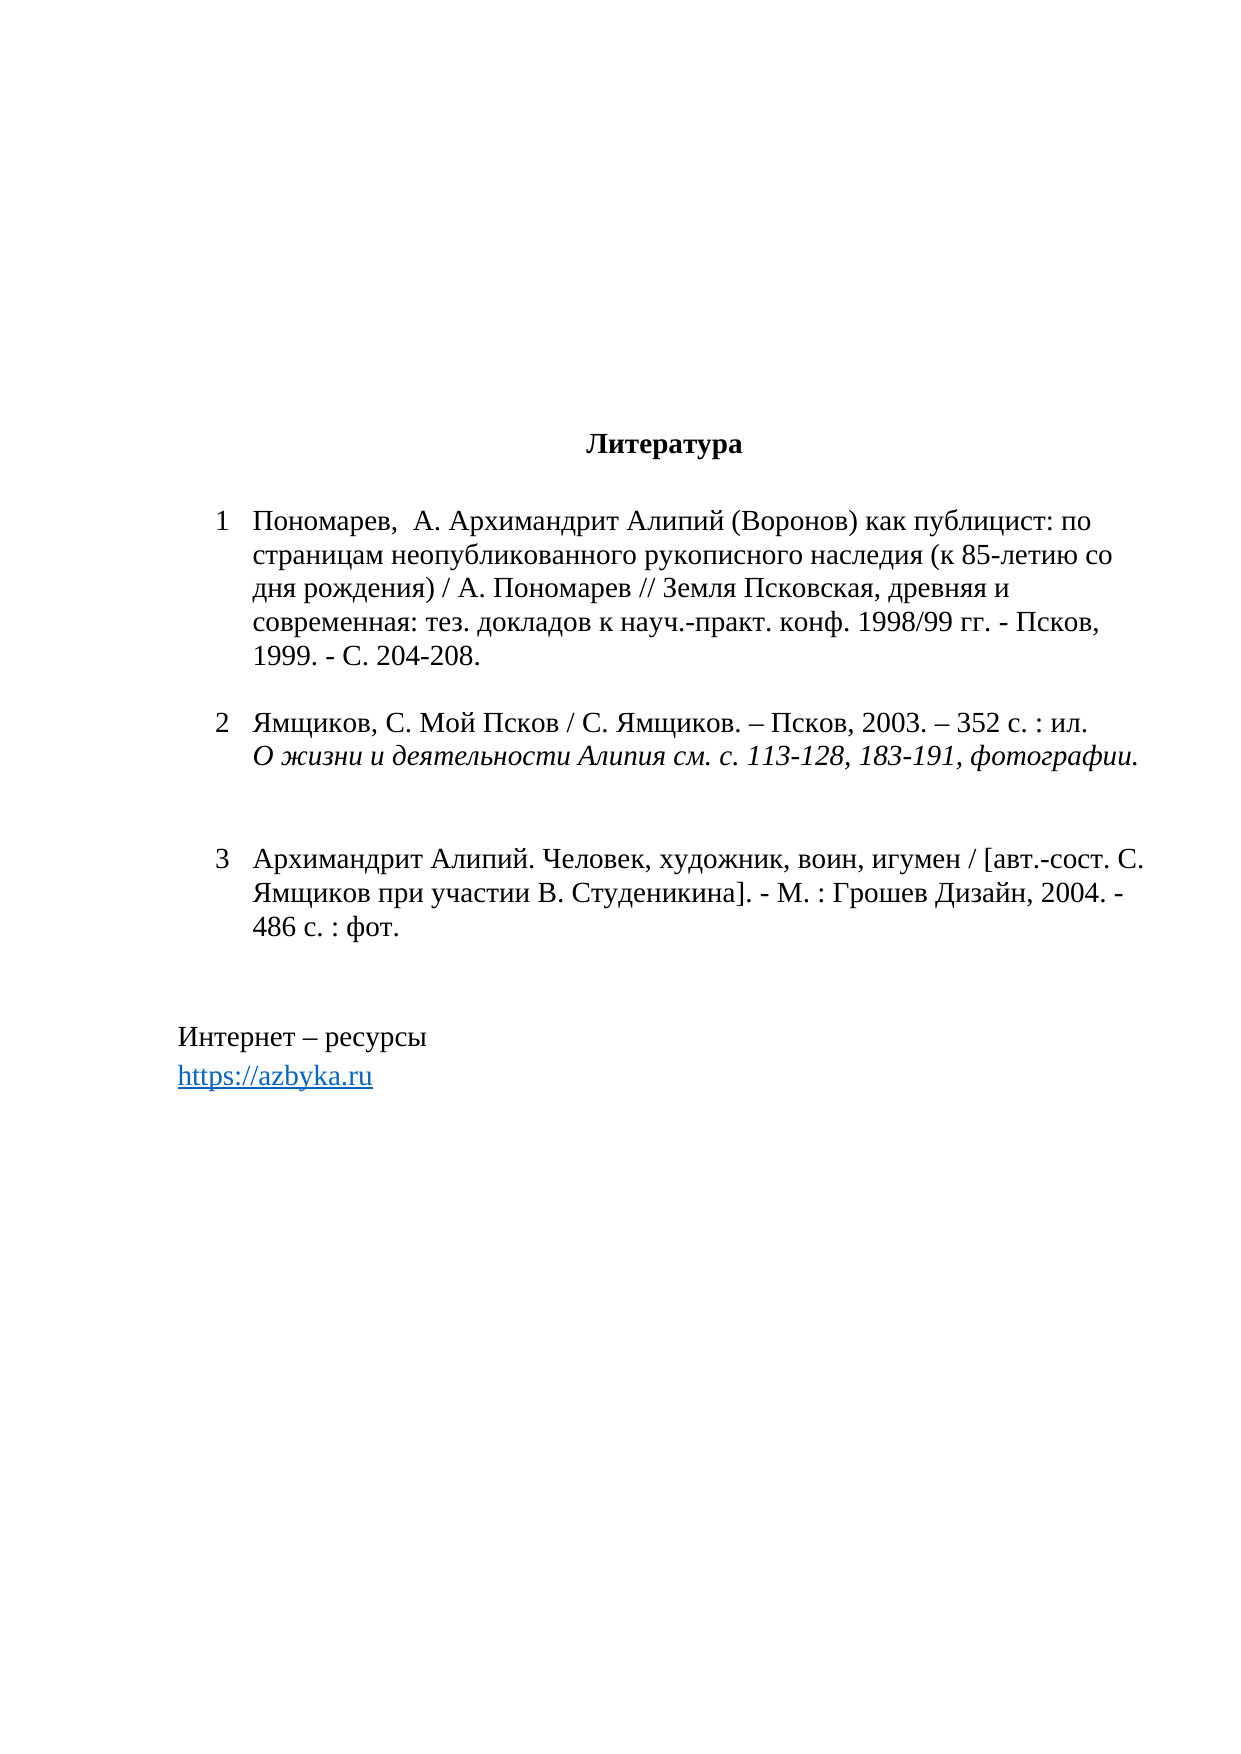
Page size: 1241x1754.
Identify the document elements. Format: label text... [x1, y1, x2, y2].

text Литература [177, 426, 1152, 460]
text https://azbyka.ru [177, 1058, 1152, 1091]
list Ямщиков, С. Мой Псков / С. Ямщиков. – Псков, 2003. – 352 с. : ил. О жизни и деятельности Алипия см. с. 113-128, 183-191, фотографии. [215, 705, 1152, 772]
list Архимандрит Алипий. Человек, художник, воин, игумен / [авт.-сост. С. Ямщиков при участии В. Студеникина]. - М. : Грошев Дизайн, 2004. - 486 с. : фот. [215, 842, 1152, 942]
text Интернет – ресурсы [177, 1019, 1152, 1053]
list Пономарев, А. Архимандрит Алипий (Воронов) как публицист: по страницам неопубликованного рукописного наследия (к 85-летию со дня рождения) / А. Пономарев // Земля Псковская, древняя и современная: тез. докладов к науч.-практ. конф. 1998/99 гг. - Псков, 1999. - С. 204-208. [215, 503, 1152, 671]
